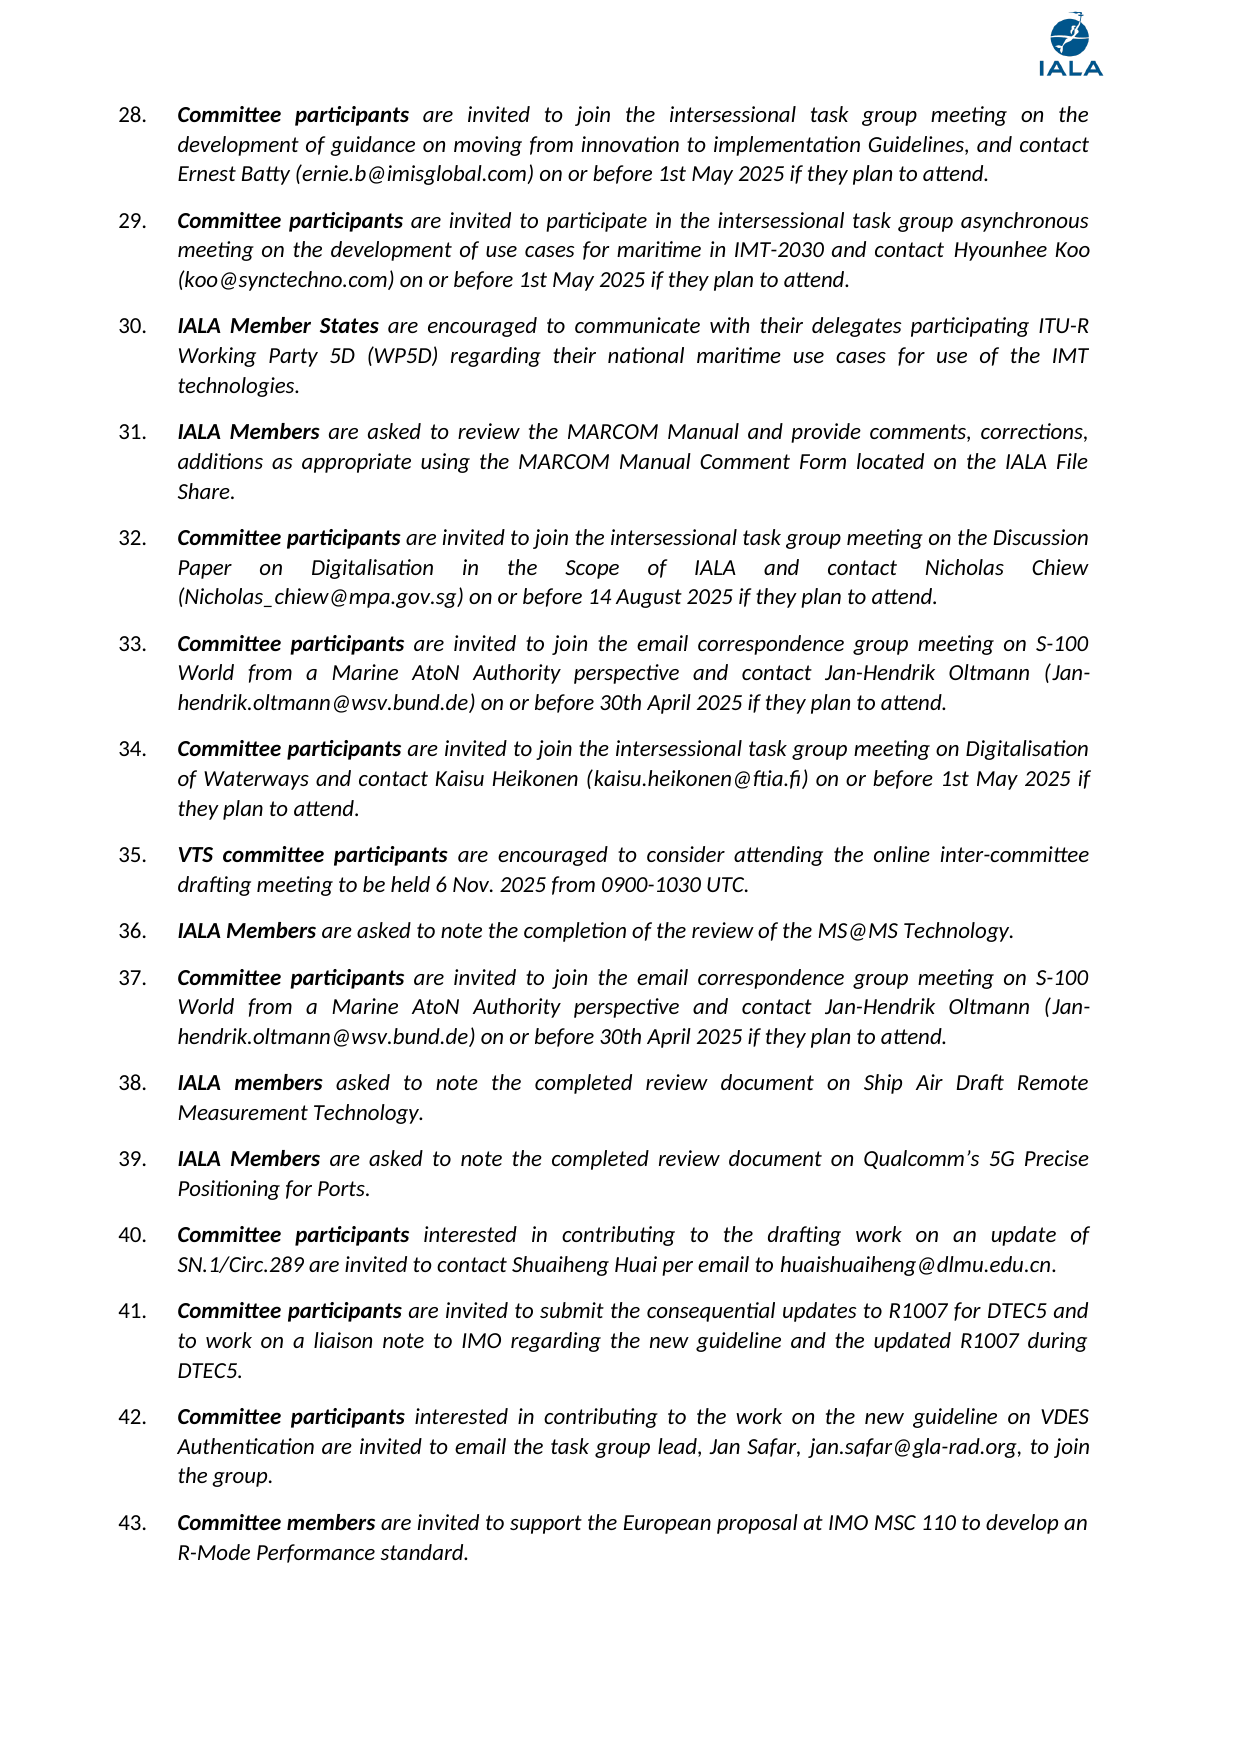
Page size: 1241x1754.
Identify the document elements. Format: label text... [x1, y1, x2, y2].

list Committee participants interested in contributing to the drafting work on an update of SN.1/Circ.289 are invited to contact Shuaiheng Huai per email to huaishuaiheng@dlmu.edu.cn. [118, 1221, 1092, 1278]
list Committee participants are invited to submit the consequential updates to R1007 for DTEC5 and to work on a liaison note to IMO regarding the new guideline and the updated R1007 during DTEC5. [118, 1297, 1092, 1384]
list Committee participants are invited to join the intersessional task group meeting on the Discussion Paper on Digitalisation in the Scope of IALA and contact Nicholas Chiew (Nicholas_chiew@mpa.gov.sg) on or before 14 August 2025 if they plan to attend. [118, 523, 1092, 611]
picture [1025, 4, 1114, 90]
list Committee participants are invited to join the email correspondence group meeting on S-100 World from a Marine AtoN Authority perspective and contact Jan-Hendrik Oltmann (Jan-hendrik.oltmann@wsv.bund.de) on or before 30th April 2025 if they plan to attend. [118, 963, 1092, 1050]
list Committee participants are invited to join the intersessional task group meeting on Digitalisation of Waterways and contact Kaisu Heikonen (kaisu.heikonen@ftia.fi) on or before 1st May 2025 if they plan to attend. [118, 734, 1092, 822]
list Committee participants are invited to join the email correspondence group meeting on S-100 World from a Marine AtoN Authority perspective and contact Jan-Hendrik Oltmann (Jan-hendrik.oltmann@wsv.bund.de) on or before 30th April 2025 if they plan to attend. [118, 629, 1092, 716]
list Committee participants interested in contributing to the work on the new guideline on VDES Authentication are invited to email the task group lead, Jan Safar, jan.safar@gla-rad.org, to join the group. [118, 1402, 1092, 1490]
list IALA Members are asked to note the completion of the review of the MS@MS Technology. [118, 916, 1092, 944]
list IALA members asked to note the completed review document on Ship Air Draft Remote Measurement Technology. [118, 1068, 1092, 1126]
list VTS committee participants are encouraged to consider attending the online inter-committee drafting meeting to be held 6 Nov. 2025 from 0900-1030 UTC. [118, 840, 1092, 898]
list Committee participants are invited to participate in the intersessional task group asynchronous meeting on the development of use cases for maritime in IMT-2030 and contact Hyounhee Koo (koo@synctechno.com) on or before 1st May 2025 if they plan to attend. [118, 206, 1092, 293]
list IALA Member States are encouraged to communicate with their delegates participating ITU-R Working Party 5D (WP5D) regarding their national maritime use cases for use of the IMT technologies. [118, 312, 1092, 399]
list Committee members are invited to support the European proposal at IMO MSC 110 to develop an R-Mode Performance standard. [118, 1508, 1092, 1566]
list Committee participants are invited to join the intersessional task group meeting on the development of guidance on moving from innovation to implementation Guidelines, and contact Ernest Batty (ernie.b@imisglobal.com) on or before 1st May 2025 if they plan to attend. [118, 100, 1092, 188]
list IALA Members are asked to review the MARCOM Manual and provide comments, corrections, additions as appropriate using the MARCOM Manual Comment Form located on the IALA File Share. [118, 417, 1092, 505]
list IALA Members are asked to note the completed review document on Qualcomm’s 5G Precise Positioning for Ports. [118, 1144, 1092, 1202]
